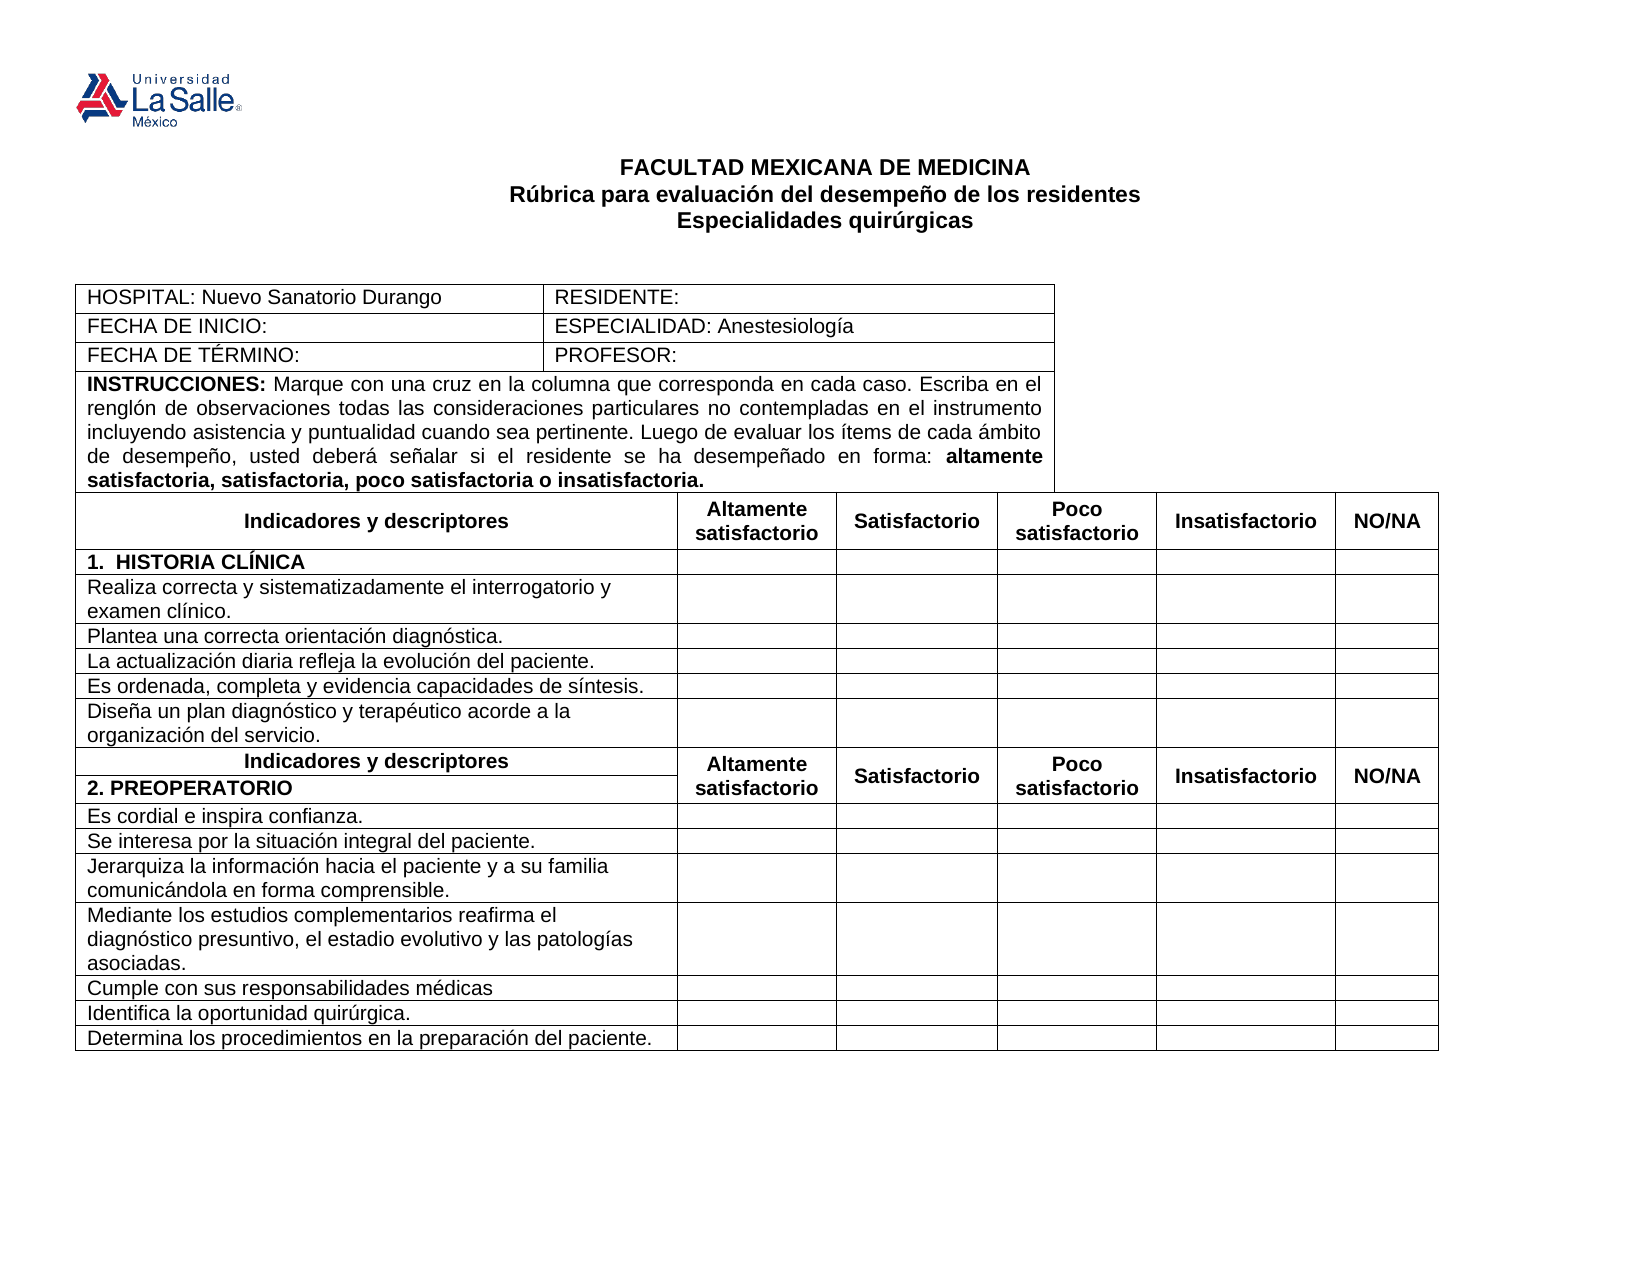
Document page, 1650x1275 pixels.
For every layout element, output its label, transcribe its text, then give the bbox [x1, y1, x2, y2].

table_cell [1157, 854, 1335, 902]
table_cell [837, 829, 997, 853]
table_cell [998, 624, 1156, 648]
picture [75, 73, 243, 127]
table_cell Identifica la oportunidad quirúrgica. [76, 1001, 677, 1025]
table_cell [1157, 649, 1335, 673]
table_cell Altamente satisfactorio [678, 748, 836, 803]
table_cell [1336, 674, 1438, 698]
table_cell Insatisfactorio [1157, 493, 1335, 549]
table_cell Satisfactorio [837, 493, 997, 549]
table_cell 1. HISTORIA CLÍNICA [76, 550, 677, 574]
table_cell [678, 829, 836, 853]
table_cell [837, 976, 997, 1000]
table_cell [1157, 624, 1335, 648]
table_cell [678, 550, 836, 574]
table_cell [998, 1026, 1156, 1050]
table_cell Realiza correcta y sistematizadamente el interrogatorio y examen clínico. [76, 575, 677, 623]
table_cell Jerarquiza la información hacia el paciente y a su familia comunicándola en forma comprensible. [76, 854, 677, 902]
table_cell [1157, 1026, 1335, 1050]
table_cell [1157, 976, 1335, 1000]
table_cell [1336, 976, 1438, 1000]
table_cell NO/NA [1336, 493, 1438, 549]
text FACULTAD MEXICANA DE MEDICINA [75, 154, 1575, 181]
table_cell La actualización diaria refleja la evolución del paciente. [76, 649, 677, 673]
table_cell 2. PREOPERATORIO [76, 776, 677, 803]
table_cell [1336, 699, 1438, 747]
table_cell [1336, 804, 1438, 828]
table_cell Diseña un plan diagnóstico y terapéutico acorde a la organización del servicio. [76, 699, 677, 747]
table_cell Poco satisfactorio [998, 493, 1156, 549]
table_cell Poco satisfactorio [998, 748, 1156, 803]
table_cell Indicadores y descriptores [76, 493, 677, 549]
table_cell [837, 854, 997, 902]
table_cell [678, 674, 836, 698]
table_cell [1336, 829, 1438, 853]
text Rúbrica para evaluación del desempeño de los residentes [75, 181, 1575, 207]
table_cell Plantea una correcta orientación diagnóstica. [76, 624, 677, 648]
table_cell [837, 699, 997, 747]
table_cell [837, 804, 997, 828]
table_cell [1336, 1026, 1438, 1050]
table_cell [1157, 674, 1335, 698]
table_cell [1157, 829, 1335, 853]
table_cell [1157, 699, 1335, 747]
text Especialidades quirúrgicas [75, 207, 1575, 233]
table_cell [1157, 1001, 1335, 1025]
table_cell Cumple con sus responsabilidades médicas [76, 976, 677, 1000]
table_cell [678, 699, 836, 747]
table_cell Insatisfactorio [1157, 748, 1335, 803]
table_cell [1157, 903, 1335, 975]
table_cell [998, 829, 1156, 853]
table_cell [837, 575, 997, 623]
table_cell [1336, 1001, 1438, 1025]
table_header RESIDENTE: [544, 285, 1054, 313]
table_cell [678, 903, 836, 975]
table_cell Es cordial e inspira confianza. [76, 804, 677, 828]
table_cell INSTRUCCIONES: Marque con una cruz en la columna que corresponda en cada caso. Escriba en el renglón de observaciones todas las consideraciones particulares no contempladas en el instrumento incluyendo asistencia y puntualidad cuando sea pertinente. Luego de evaluar los ítems de cada ámbito de desempeño, usted deberá señalar si el residente se ha desempeñado en forma: altamente satisfactoria, satisfactoria, poco satisfactoria o insatisfactoria. [76, 372, 1054, 492]
table_cell [678, 1001, 836, 1025]
table_cell [837, 550, 997, 574]
table_cell [1336, 624, 1438, 648]
table_cell Determina los procedimientos en la preparación del paciente. [76, 1026, 677, 1050]
table_cell [678, 976, 836, 1000]
table_cell [998, 854, 1156, 902]
table_cell [678, 624, 836, 648]
table_cell [998, 575, 1156, 623]
table_cell [678, 854, 836, 902]
table_cell [998, 804, 1156, 828]
table_cell [837, 624, 997, 648]
table_cell [998, 550, 1156, 574]
table_cell [678, 649, 836, 673]
table_cell [678, 804, 836, 828]
table_cell FECHA DE INICIO: [76, 314, 543, 342]
table_cell [1157, 804, 1335, 828]
table_cell [837, 1026, 997, 1050]
table_cell Altamente satisfactorio [678, 493, 836, 549]
table_cell [998, 649, 1156, 673]
table_cell [837, 903, 997, 975]
table_cell [678, 1026, 836, 1050]
table_cell [998, 674, 1156, 698]
table_cell ESPECIALIDAD: Anestesiología [544, 314, 1054, 342]
table_cell Mediante los estudios complementarios reafirma el diagnóstico presuntivo, el estadio evolutivo y las patologías asociadas. [76, 903, 677, 975]
table_cell [837, 1001, 997, 1025]
table_cell Se interesa por la situación integral del paciente. [76, 829, 677, 853]
table_cell [1336, 575, 1438, 623]
table_cell NO/NA [1336, 748, 1438, 803]
table_cell PROFESOR: [544, 343, 1054, 371]
table_header HOSPITAL: Nuevo Sanatorio Durango [76, 285, 543, 313]
table_cell [998, 1001, 1156, 1025]
table_cell [1336, 649, 1438, 673]
table_cell [678, 575, 836, 623]
table_cell FECHA DE TÉRMINO: [76, 343, 543, 371]
table_cell [1336, 550, 1438, 574]
table_cell [998, 699, 1156, 747]
table_cell [837, 649, 997, 673]
table_cell [837, 674, 997, 698]
table_cell Es ordenada, completa y evidencia capacidades de síntesis. [76, 674, 677, 698]
table_cell Satisfactorio [837, 748, 997, 803]
table_cell [1336, 854, 1438, 902]
table_cell [998, 903, 1156, 975]
table_cell Indicadores y descriptores [76, 748, 677, 775]
table_cell [1157, 550, 1335, 574]
table_cell [998, 976, 1156, 1000]
table_cell [1336, 903, 1438, 975]
table_cell [1157, 575, 1335, 623]
